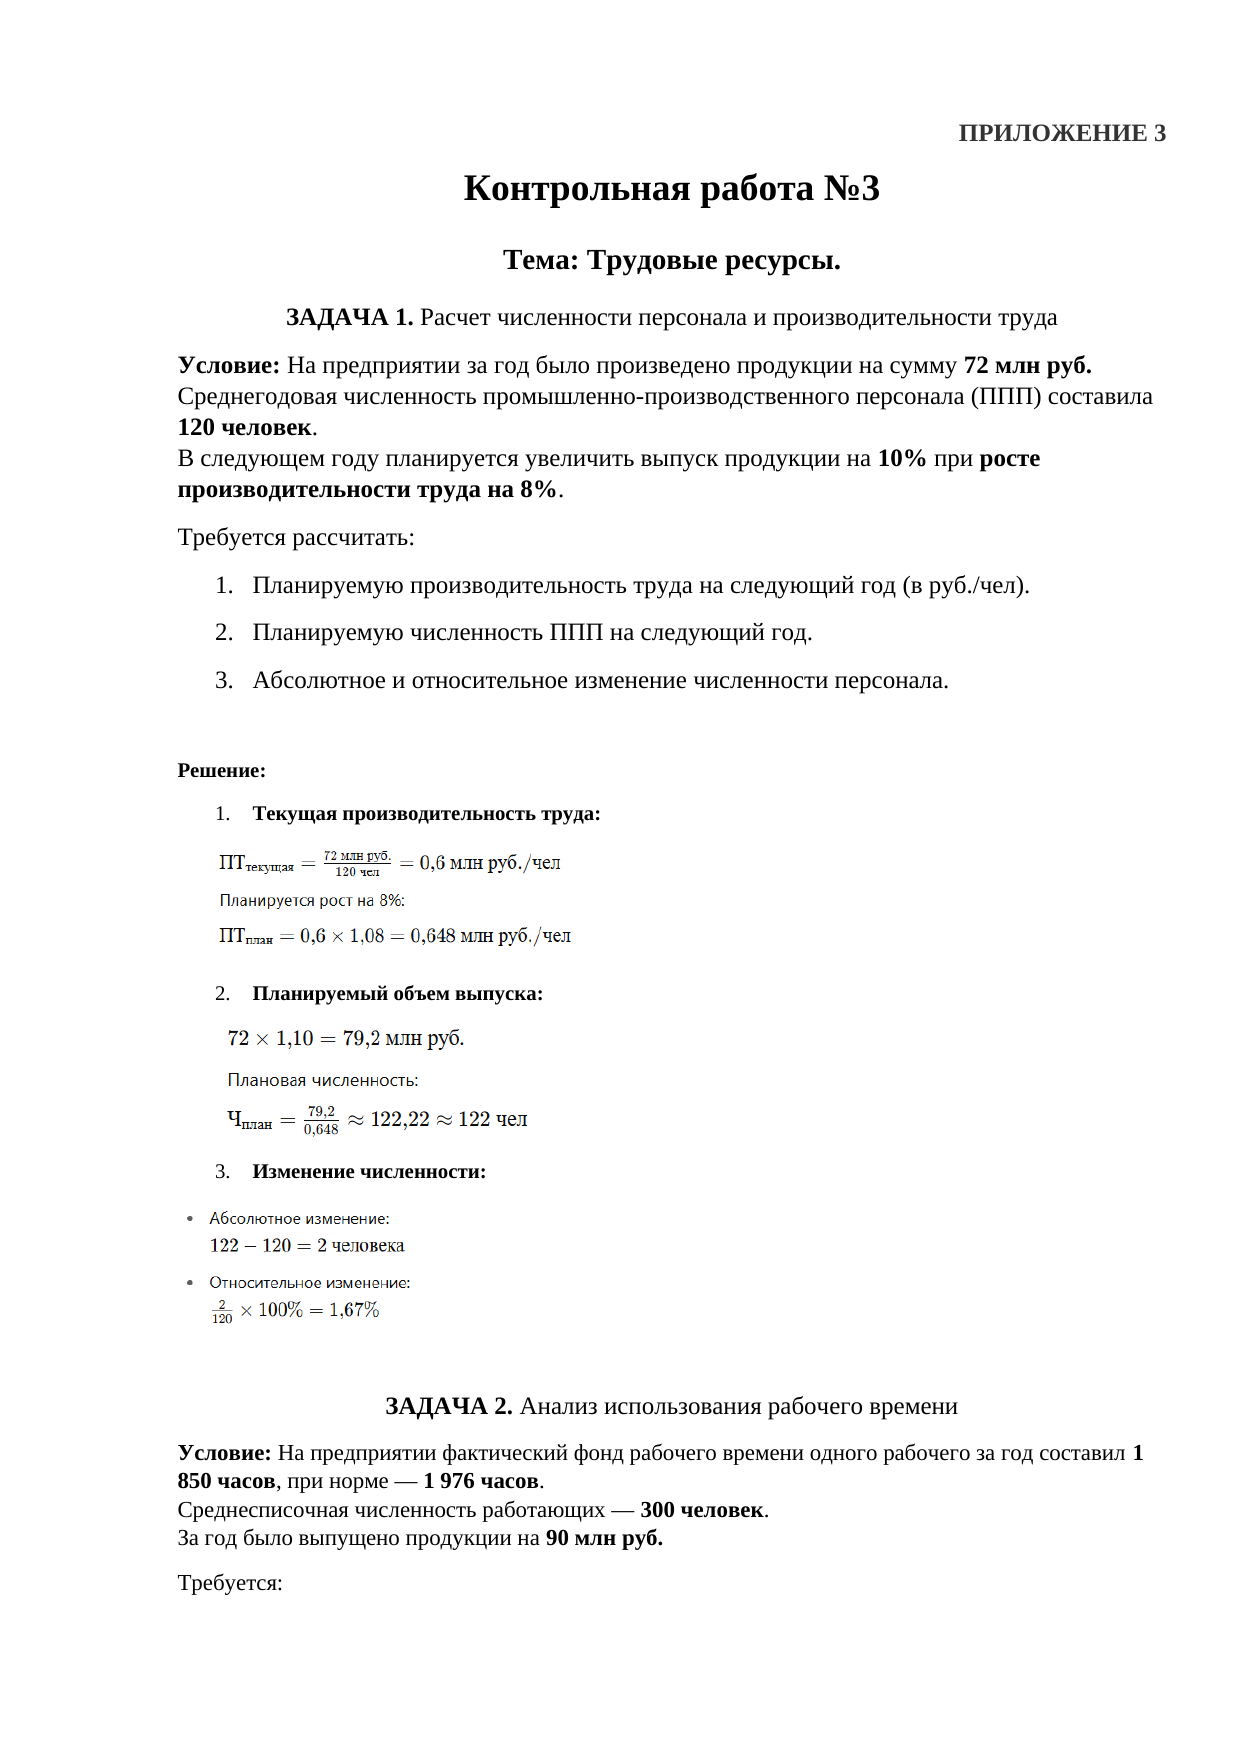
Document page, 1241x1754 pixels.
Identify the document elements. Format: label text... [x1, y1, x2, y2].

picture [214, 1023, 541, 1141]
text ЗАДАЧА 2. Анализ использования рабочего времени [177, 1391, 1167, 1420]
list Планируемую численность ППП на следующий год. [215, 617, 1167, 646]
picture [214, 843, 577, 962]
text Требуется рассчитать: [177, 522, 1167, 551]
text ЗАДАЧА 1. Расчет численности персонала и производительности труда [177, 302, 1167, 331]
list Текущая производительность труда: [215, 801, 1167, 824]
list Планируемый объем выпуска: [215, 981, 1167, 1005]
text ПРИЛОЖЕНИЕ 3 [177, 118, 1167, 147]
text Условие: На предприятии за год было произведено продукции на сумму 72 млн руб. Среднегодовая численность промышленно-производственного персонала (ППП) составила 120 человек. В следующем году планируется увеличить выпуск продукции на 10% при росте производительности труда на 8%. [177, 350, 1167, 503]
text Тема: Трудовые ресурсы. [177, 242, 1167, 276]
list Изменение численности: [215, 1159, 1167, 1183]
picture [177, 1202, 429, 1327]
text Контрольная работа №3 [177, 166, 1167, 209]
text Условие: На предприятии фактический фонд рабочего времени одного рабочего за год составил 1 850 часов, при норме — 1 976 часов. Среднесписочная численность работающих — 300 человек. За год было выпущено продукции на 90 млн руб. [177, 1439, 1167, 1550]
list Планируемую производительность труда на следующий год (в руб./чел). [215, 570, 1167, 598]
text Решение: [177, 758, 1167, 782]
list Абсолютное и относительное изменение численности персонала. [215, 665, 1167, 694]
text Требуется: [177, 1569, 1167, 1596]
